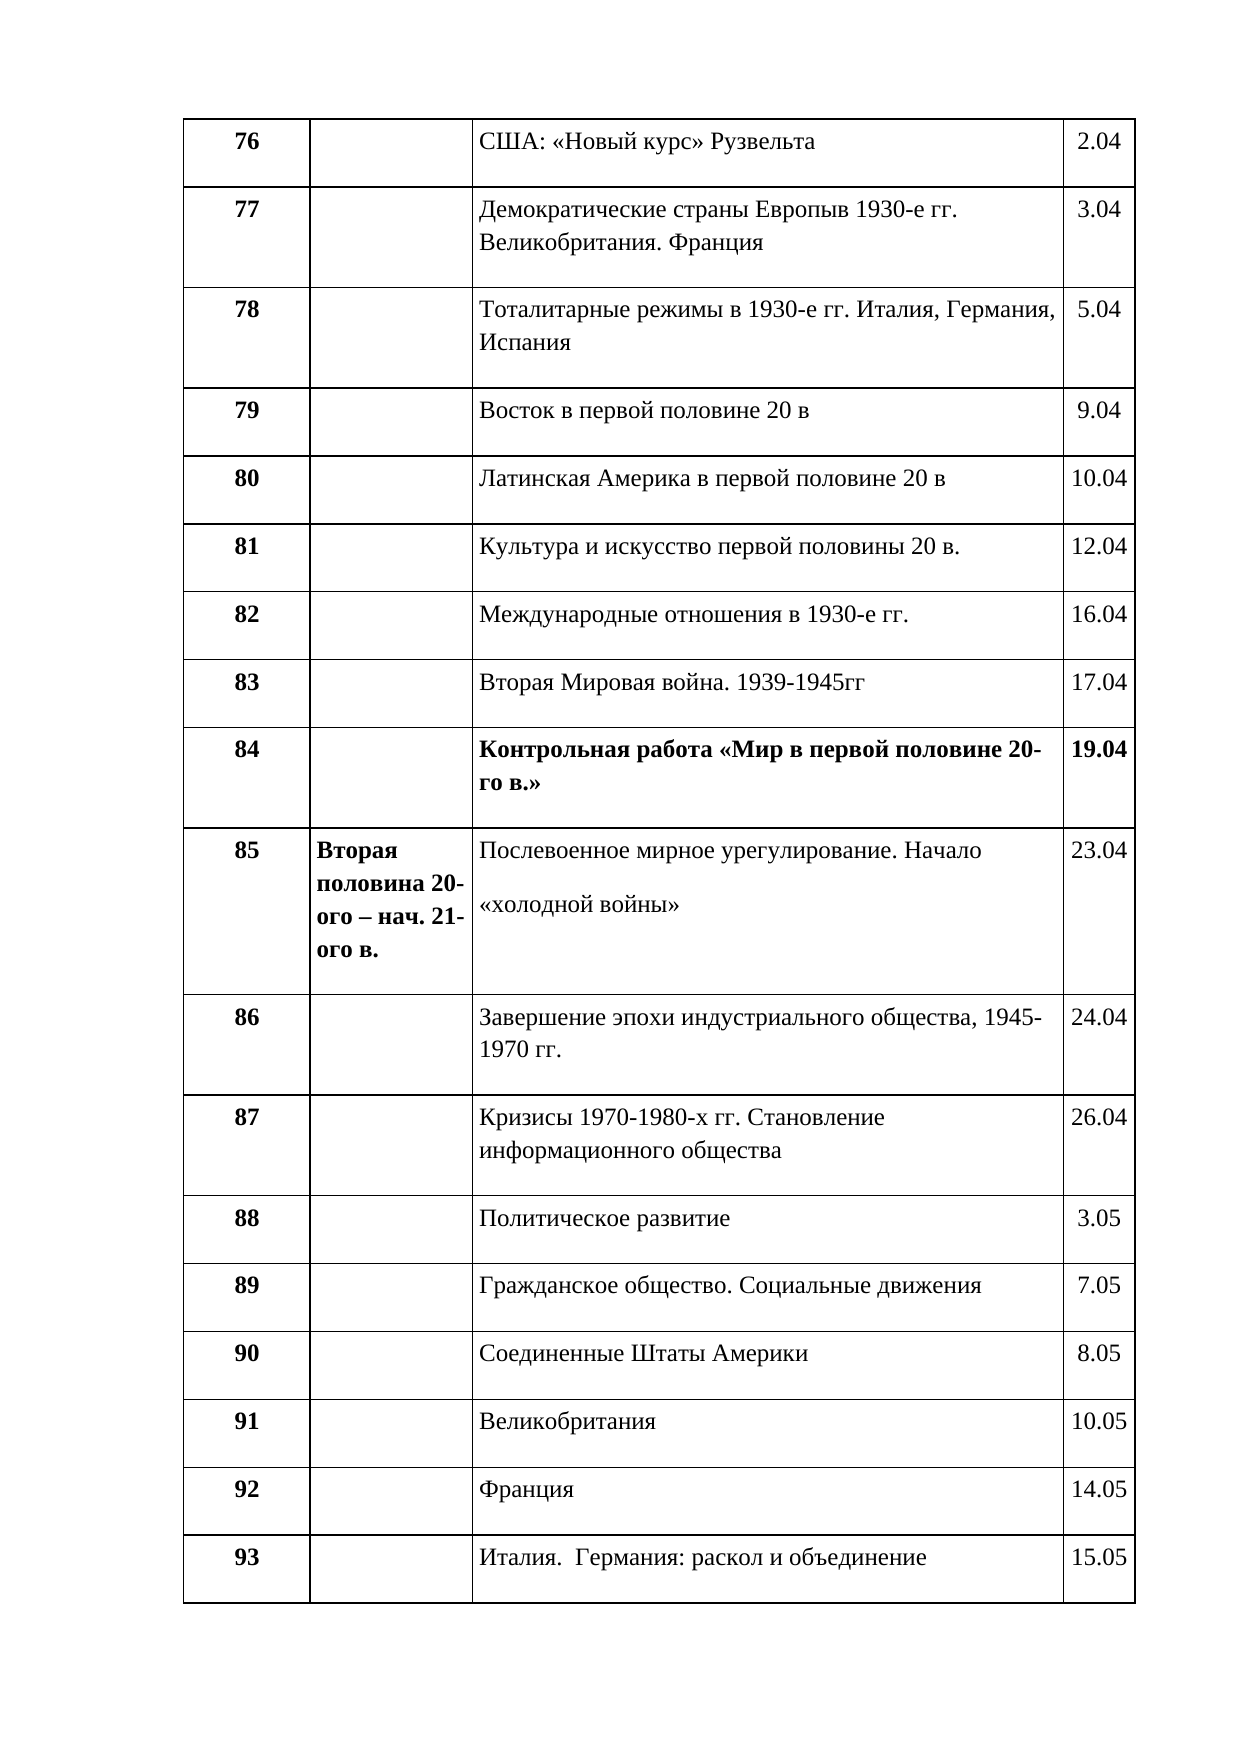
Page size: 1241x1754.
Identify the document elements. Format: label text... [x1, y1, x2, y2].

table_cell [311, 1264, 472, 1331]
table_cell Кризисы 1970-1980-х гг. Становление информационного общества [473, 1096, 1063, 1195]
table_cell 81 [184, 525, 309, 591]
table_cell 9.04 [1064, 389, 1134, 455]
table_cell 79 [184, 389, 309, 455]
table_cell [311, 188, 472, 287]
table_cell 77 [184, 188, 309, 287]
table_cell 84 [184, 728, 309, 827]
table_cell 80 [184, 457, 309, 523]
table_cell [311, 1468, 472, 1534]
table_cell США: «Новый курс» Рузвельта [473, 120, 1063, 186]
table_cell Контрольная работа «Мир в первой половине 20- го в.» [473, 728, 1063, 827]
table_cell [311, 1096, 472, 1195]
table_cell 90 [184, 1332, 309, 1398]
table_cell Завершение эпохи индустриального общества, 1945-1970 гг. [473, 995, 1063, 1094]
table_cell 26.04 [1064, 1096, 1134, 1195]
table_cell [311, 525, 472, 591]
table_cell 91 [184, 1400, 309, 1466]
table_cell 92 [184, 1468, 309, 1534]
table_cell [311, 288, 472, 387]
table_cell Соединенные Штаты Америки [473, 1332, 1063, 1398]
table_cell Политическое развитие [473, 1196, 1063, 1263]
table_cell [311, 995, 472, 1094]
table_cell [311, 389, 472, 455]
table_cell Италия. Германия: раскол и объединение [473, 1536, 1063, 1602]
table_cell 24.04 [1064, 995, 1134, 1094]
table_cell [311, 728, 472, 827]
table_cell [311, 1400, 472, 1466]
table_cell 7.05 [1064, 1264, 1134, 1331]
table_cell Вторая половина 20-ого – нач. 21-ого в. [311, 829, 472, 994]
table_cell Франция [473, 1468, 1063, 1534]
table_cell 88 [184, 1196, 309, 1263]
table_cell Международные отношения в 1930-е гг. [473, 592, 1063, 659]
table_cell [311, 1332, 472, 1398]
table_cell Латинская Америка в первой половине 20 в [473, 457, 1063, 523]
table_cell 23.04 [1064, 829, 1134, 994]
table_cell 78 [184, 288, 309, 387]
table_cell Вторая Мировая война. 1939-1945гг [473, 660, 1063, 727]
table_cell 89 [184, 1264, 309, 1331]
table_cell [311, 120, 472, 186]
table_cell 93 [184, 1536, 309, 1602]
table_cell 3.04 [1064, 188, 1134, 287]
table_cell 3.05 [1064, 1196, 1134, 1263]
table_cell [311, 660, 472, 727]
table_cell [311, 457, 472, 523]
table_cell 86 [184, 995, 309, 1094]
table_cell Демократические страны Европыв 1930-е гг. Великобритания. Франция [473, 188, 1063, 287]
table_cell 10.04 [1064, 457, 1134, 523]
table_cell Великобритания [473, 1400, 1063, 1466]
table_cell 10.05 [1064, 1400, 1134, 1466]
table_cell Гражданское общество. Социальные движения [473, 1264, 1063, 1331]
table_cell 2.04 [1064, 120, 1134, 186]
table_cell 82 [184, 592, 309, 659]
table_cell 16.04 [1064, 592, 1134, 659]
table_cell 85 [184, 829, 309, 994]
table_cell [311, 1196, 472, 1263]
table_cell 8.05 [1064, 1332, 1134, 1398]
table_cell [311, 592, 472, 659]
table_cell Послевоенное мирное урегулирование. Начало «холодной войны» [473, 829, 1063, 994]
table_cell 76 [184, 120, 309, 186]
table_cell 12.04 [1064, 525, 1134, 591]
table_cell Восток в первой половине 20 в [473, 389, 1063, 455]
table_cell 5.04 [1064, 288, 1134, 387]
table_cell Тоталитарные режимы в 1930-е гг. Италия, Германия, Испания [473, 288, 1063, 387]
table_cell 15.05 [1064, 1536, 1134, 1602]
table_cell 87 [184, 1096, 309, 1195]
table_cell 19.04 [1064, 728, 1134, 827]
table_cell 14.05 [1064, 1468, 1134, 1534]
table_cell 83 [184, 660, 309, 727]
table_cell [311, 1536, 472, 1602]
table_cell 17.04 [1064, 660, 1134, 727]
table_cell Культура и искусство первой половины 20 в. [473, 525, 1063, 591]
